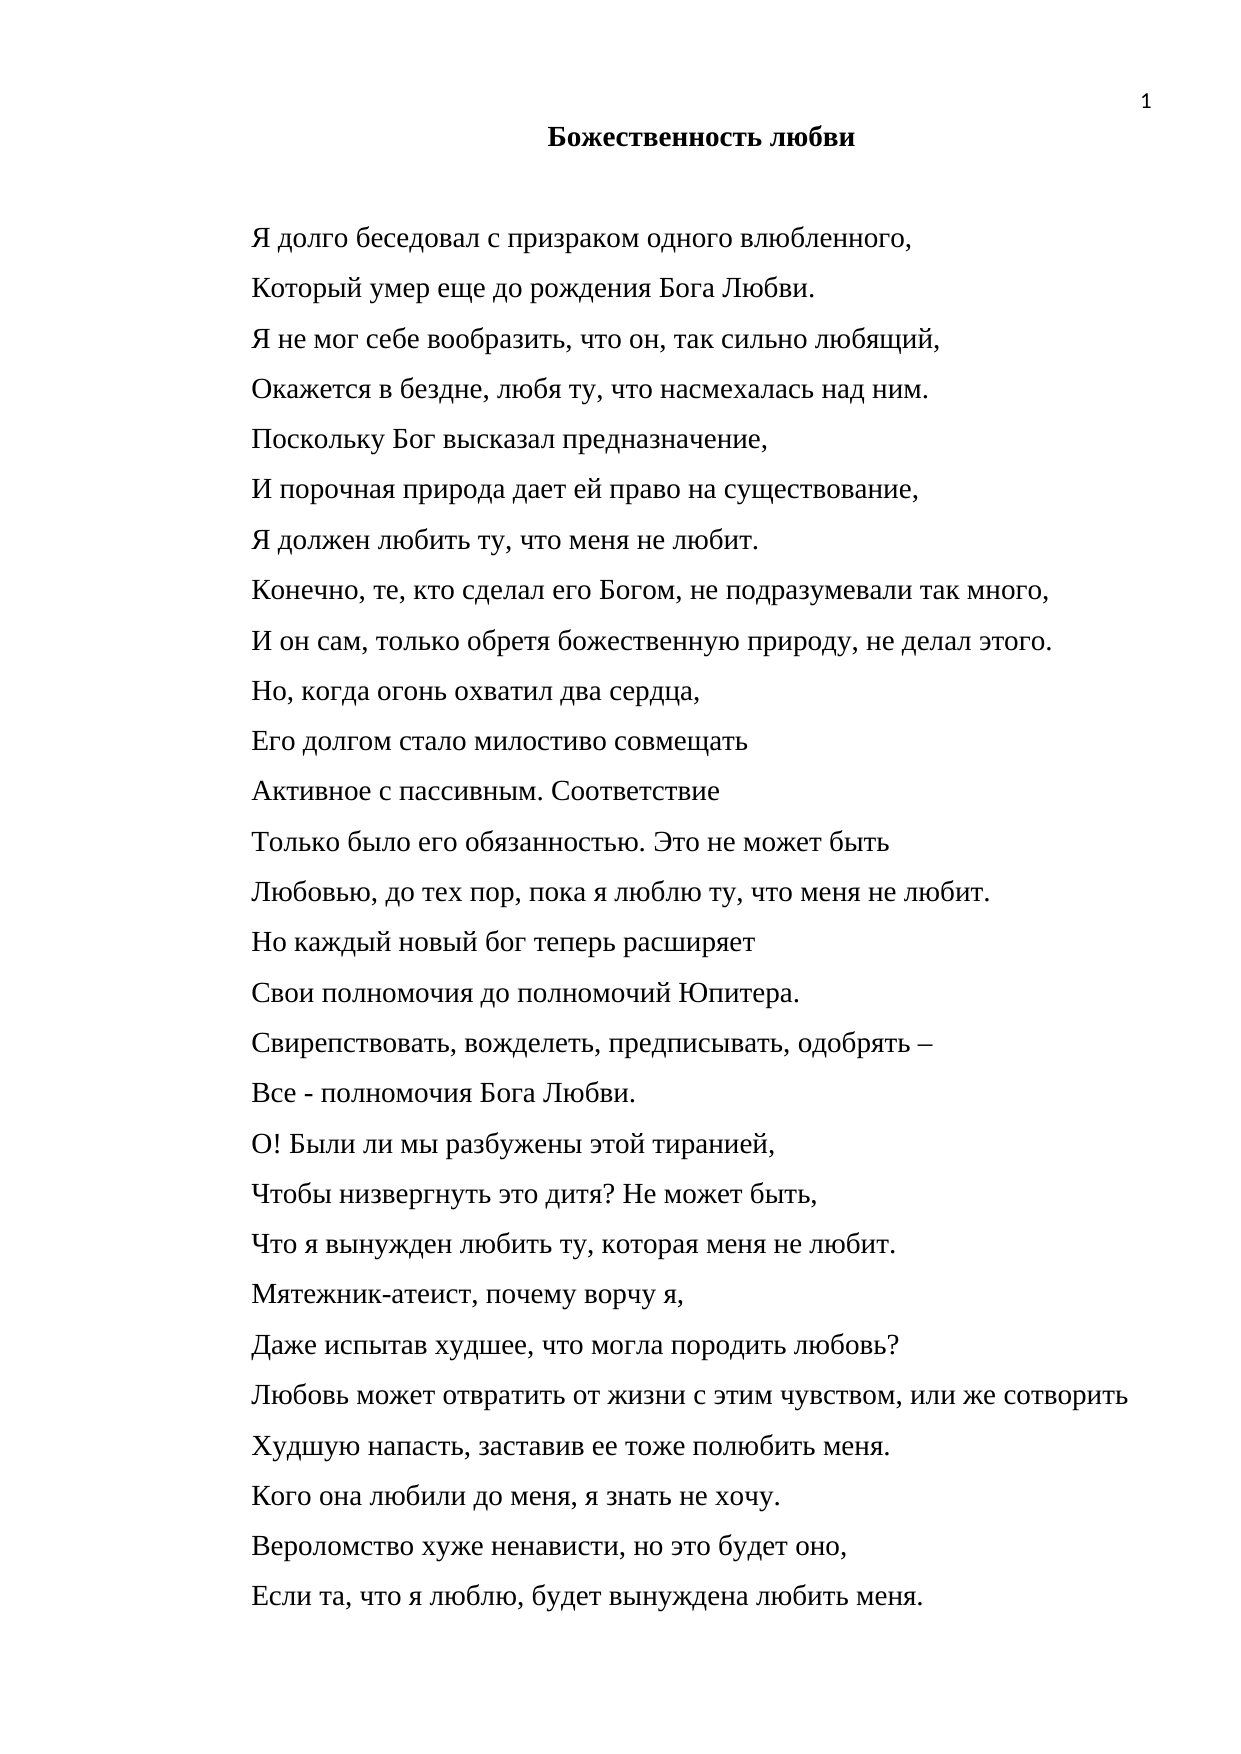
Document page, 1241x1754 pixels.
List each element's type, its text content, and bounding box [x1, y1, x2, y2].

text Даже испытав худшее, что могла породить любовь? [177, 1327, 1152, 1361]
text И порочная природа дает ей право на существование, [177, 472, 1152, 505]
text Но, когда огонь охватил два сердца, [177, 673, 1152, 706]
text Только было его обязанностью. Это не может быть [177, 824, 1152, 857]
text Чтобы низвергнуть это дитя? Не может быть, [177, 1176, 1152, 1209]
text Кого она любили до меня, я знать не хочу. [177, 1478, 1152, 1511]
text Но каждый новый бог теперь расширяет [177, 924, 1152, 958]
text Мятежник-атеист, почему ворчу я, [177, 1277, 1152, 1310]
text Я долго беседовал с призраком одного влюбленного, [177, 220, 1152, 254]
text Любовь может отвратить от жизни с этим чувством, или же сотворить [177, 1377, 1152, 1411]
text Я должен любить ту, что меня не любит. [177, 522, 1152, 556]
text Его долгом стало милостиво совмещать [177, 723, 1152, 757]
text Который умер еще до рождения Бога Любви. [177, 270, 1152, 304]
text Что я вынужден любить ту, которая меня не любит. [177, 1226, 1152, 1260]
text Свирепствовать, вожделеть, предписывать, одобрять – [177, 1025, 1152, 1059]
text Я не мог себе вообразить, что он, так сильно любящий, [177, 321, 1152, 354]
text Свои полномочия до полномочий Юпитера. [177, 975, 1152, 1008]
text Все - полномочия Бога Любви. [177, 1075, 1152, 1109]
text Активное с пассивным. Соответствие [177, 773, 1152, 807]
text Любовью, до тех пор, пока я люблю ту, что меня не любит. [177, 874, 1152, 908]
text И он сам, только обретя божественную природу, не делал этого. [177, 623, 1152, 656]
text О! Были ли мы разбужены этой тиранией, [177, 1126, 1152, 1159]
text Божественность любви [177, 119, 1152, 153]
text Поскольку Бог высказал предназначение, [177, 421, 1152, 455]
text Если та, что я люблю, будет вынуждена любить меня. [177, 1578, 1152, 1612]
text Вероломство хуже ненависти, но это будет оно, [177, 1528, 1152, 1562]
text Конечно, те, кто сделал его Богом, не подразумевали так много, [177, 572, 1152, 606]
text Худшую напасть, заставив ее тоже полюбить меня. [177, 1428, 1152, 1461]
text Окажется в бездне, любя ту, что насмехалась над ним. [177, 371, 1152, 404]
